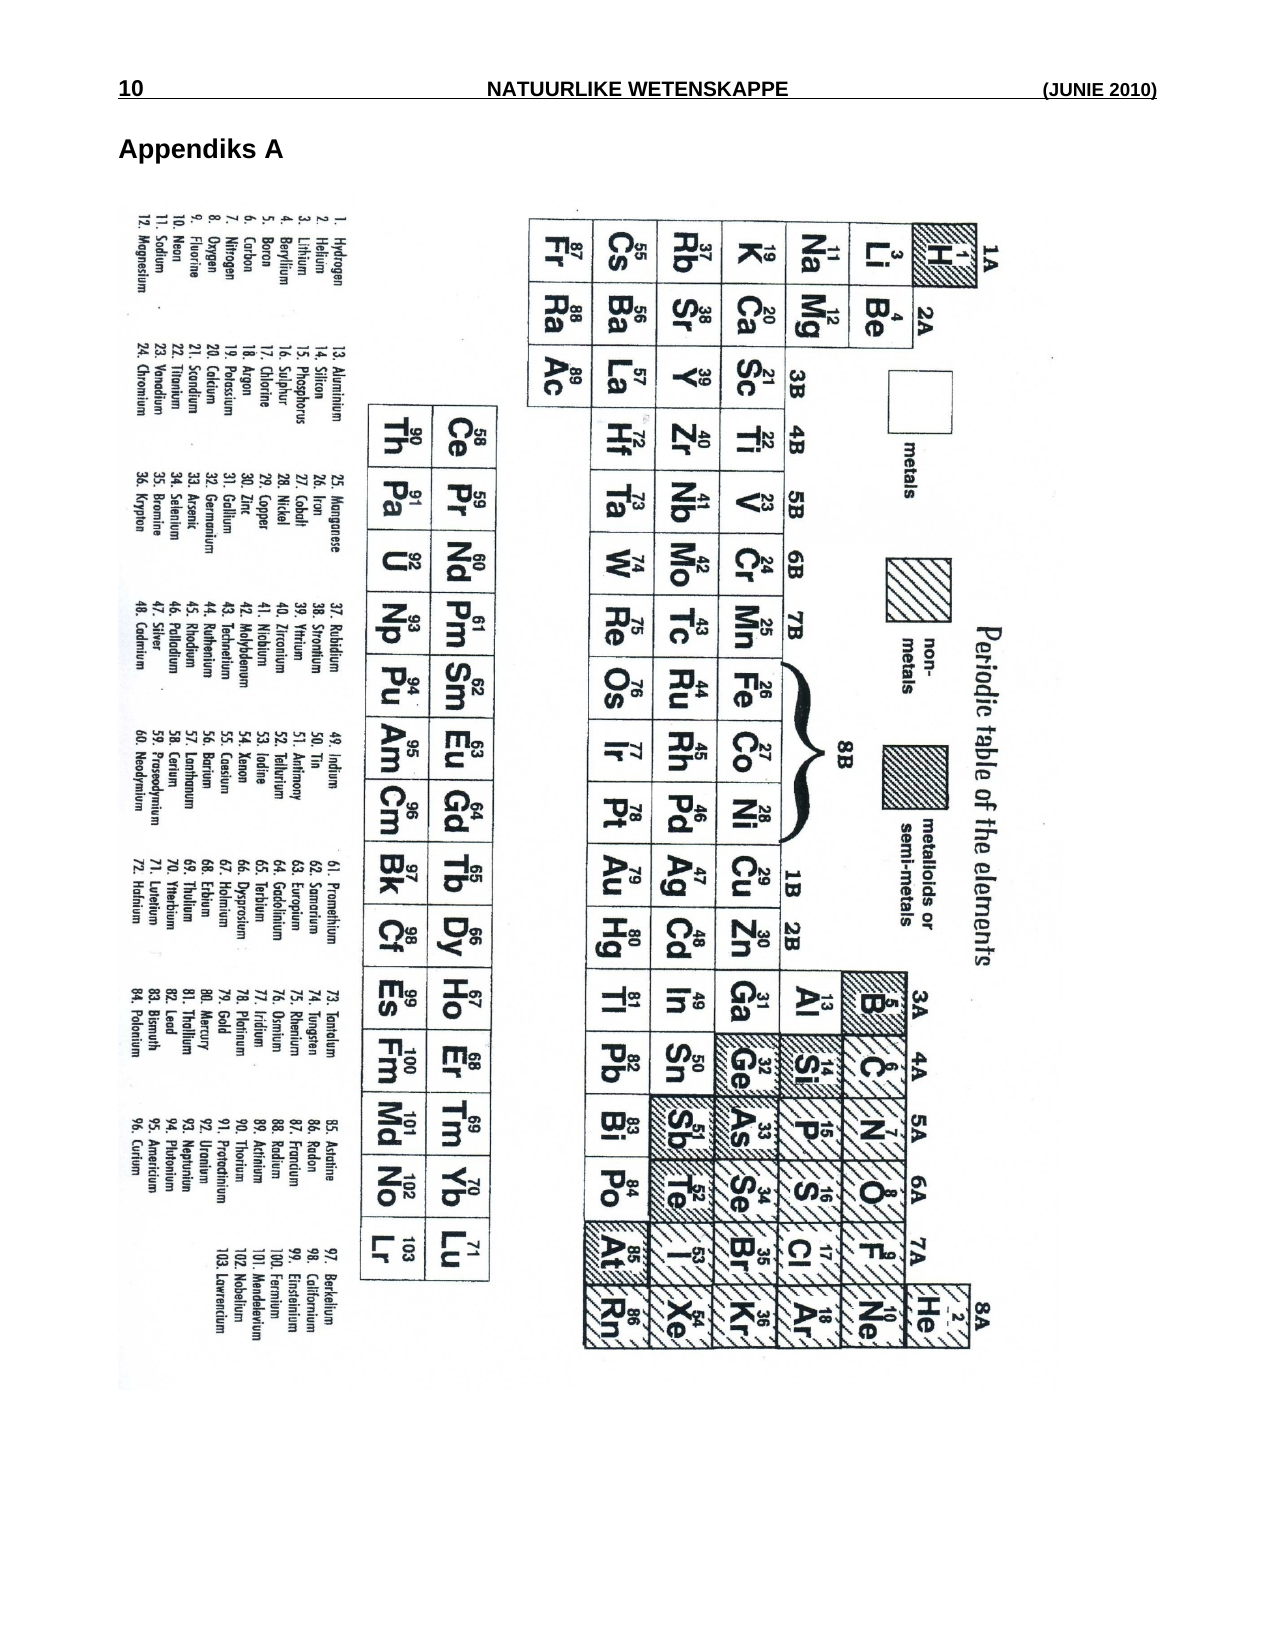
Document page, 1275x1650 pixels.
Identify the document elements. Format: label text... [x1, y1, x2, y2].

text Appendiks A [118, 133, 1157, 164]
picture [118, 195, 1064, 1390]
